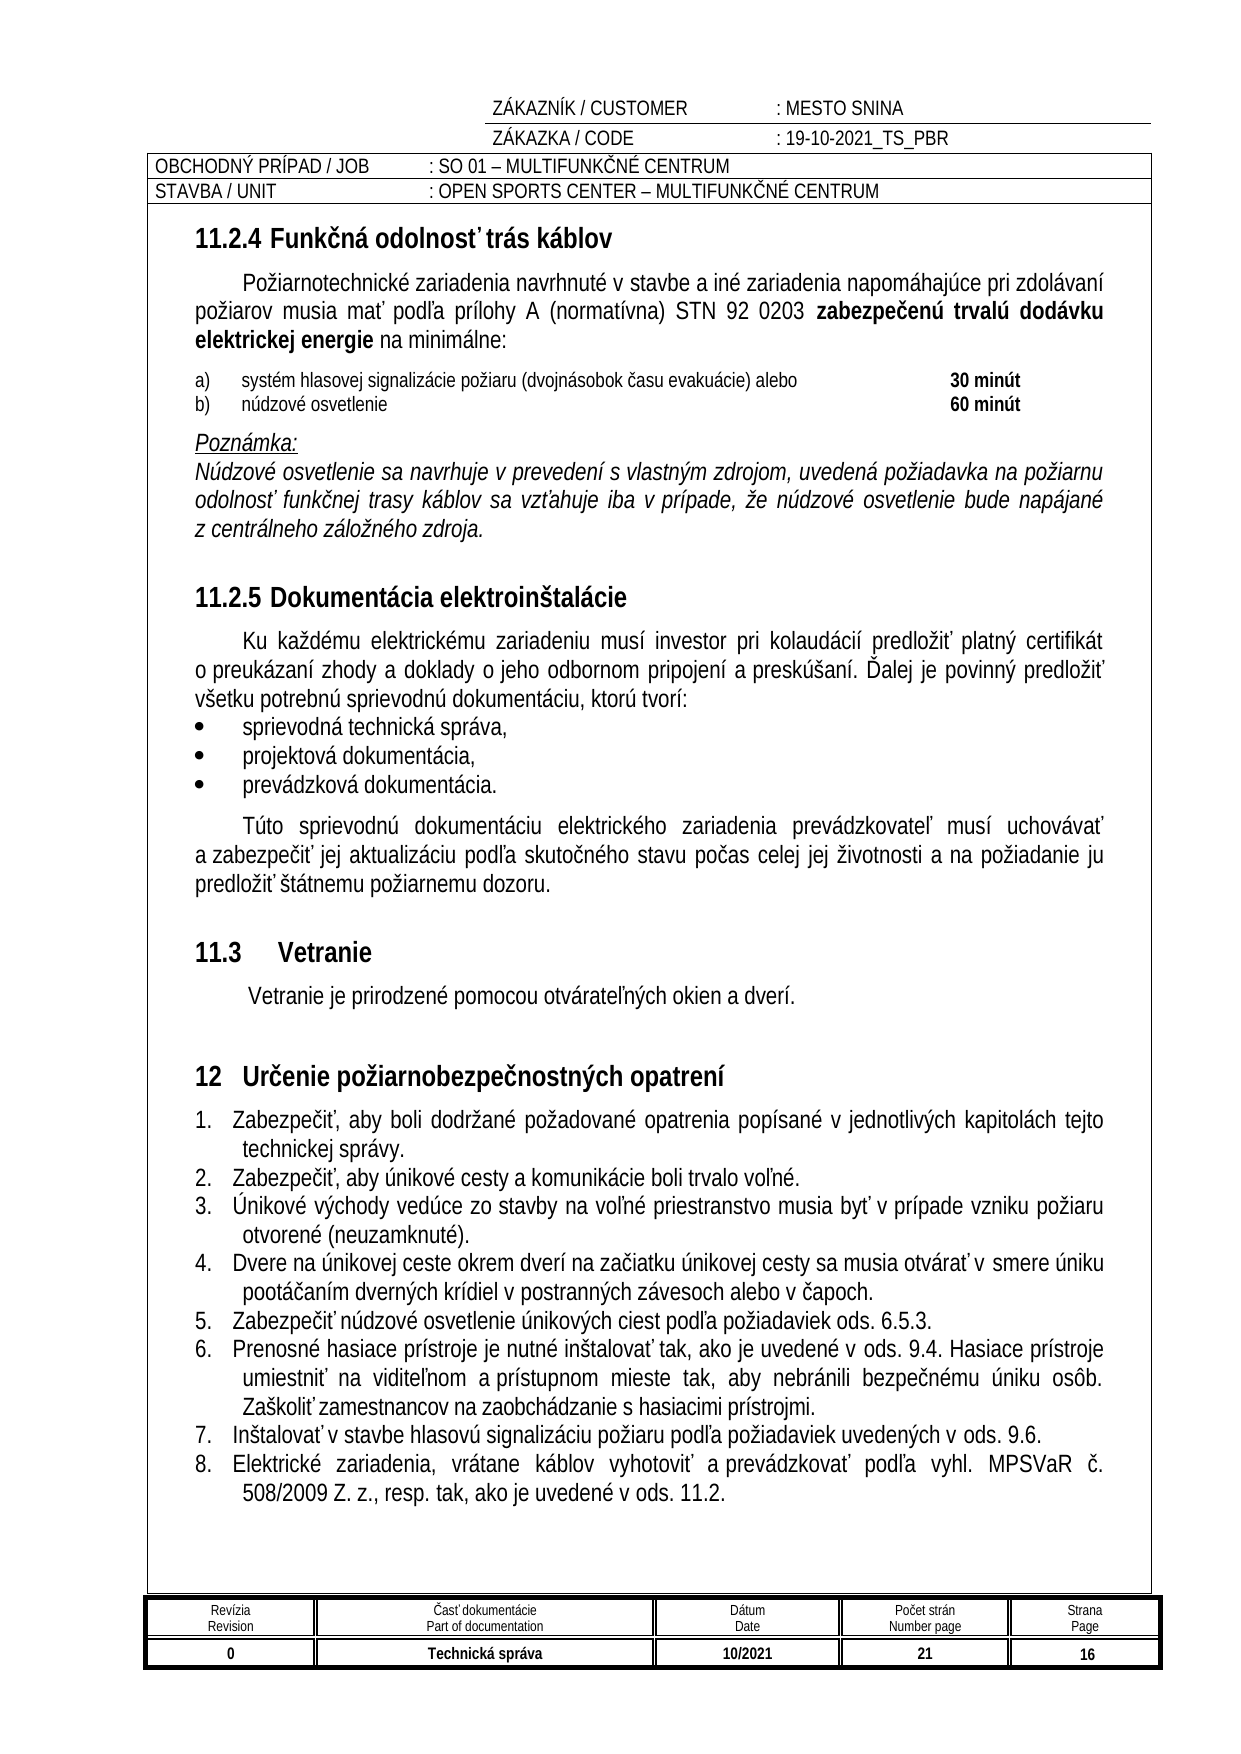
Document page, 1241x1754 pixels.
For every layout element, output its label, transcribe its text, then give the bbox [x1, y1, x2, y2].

list Elektrické zariadenia, vrátane káblov vyhotoviť a prevádzkovať podľa vyhl. MPSVaR č. 508/2009 Z. z., resp. tak, ako je uvedené v ods. 11.2. [195, 1449, 1104, 1506]
text Poznámka: [195, 428, 1104, 457]
text Vetranie je prirodzené pomocou otvárateľných okien a dverí. [195, 981, 1104, 1009]
table_header 30 minút [939, 368, 1057, 392]
list Vetranie [195, 935, 1104, 968]
table_cell b) [184, 392, 230, 416]
text Ku každému elektrickému zariadeniu musí investor pri kolaudácií predložiť platný certifikát o preukázaní zhody a doklady o jeho odbornom pripojení a preskúšaní. Ďalej je povinný predložiť všetku potrebnú sprievodnú dokumentáciu, ktorú tvorí: [195, 626, 1104, 712]
list Zabezpečiť, aby boli dodržané požadované opatrenia popísané v jednotlivých kapitolách tejto technickej správy. [195, 1105, 1104, 1162]
table_cell 60 minút [939, 392, 1057, 416]
text Núdzové osvetlenie sa navrhuje v prevedení s vlastným zdrojom, uvedená požiadavka na požiarnu odolnosť funkčnej trasy káblov sa vzťahuje iba v prípade, že núdzové osvetlenie bude napájané z centrálneho záložného zdroja. [195, 457, 1104, 543]
list Prenosné hasiace prístroje je nutné inštalovať tak, ako je uvedené v ods. 9.4. Hasiace prístroje umiestniť na viditeľnom a prístupnom mieste tak, aby nebránili bezpečnému úniku osôb. Zaškoliť zamestnancov na zaobchádzanie s hasiacimi prístrojmi. [195, 1334, 1104, 1420]
list Funkčná odolnosť trás káblov [195, 222, 1104, 255]
text Túto sprievodnú dokumentáciu elektrického zariadenia prevádzkovateľ musí uchovávať a zabezpečiť jej aktualizáciu podľa skutočného stavu počas celej jej životnosti a na požiadanie ju predložiť štátnemu požiarnemu dozoru. [195, 811, 1104, 897]
text Určenie požiarnobezpečnostných opatrení [195, 1059, 1104, 1093]
table_header systém hlasovej signalizácie požiaru (dvojnásobok času evakuácie) alebo [230, 368, 939, 392]
list Zabezpečiť núdzové osvetlenie únikových ciest podľa požiadaviek ods. 6.5.3. [195, 1306, 1104, 1334]
list prevádzková dokumentácia. [195, 770, 1104, 799]
list sprievodná technická správa, [195, 712, 1104, 741]
list Dvere na únikovej ceste okrem dverí na začiatku únikovej cesty sa musia otvárať v smere úniku pootáčaním dverných krídiel v postranných závesoch alebo v čapoch. [195, 1248, 1104, 1306]
list Zabezpečiť, aby únikové cesty a komunikácie boli trvalo voľné. [195, 1162, 1104, 1191]
table_cell núdzové osvetlenie [230, 392, 939, 416]
list Dokumentácia elektroinštalácie [195, 580, 1104, 614]
text Požiarnotechnické zariadenia navrhnuté v stavbe a iné zariadenia napomáhajúce pri zdolávaní požiarov musia mať podľa prílohy A (normatívna) STN 92 0203 zabezpečenú trvalú dodávku elektrickej energie na minimálne: [195, 267, 1104, 353]
list projektová dokumentácia, [195, 741, 1104, 770]
list Únikové východy vedúce zo stavby na voľné priestranstvo musia byť v prípade vzniku požiaru otvorené (neuzamknuté). [195, 1191, 1104, 1248]
table_header a) [184, 368, 230, 392]
list Inštalovať v stavbe hlasovú signalizáciu požiaru podľa požiadaviek uvedených v ods. 9.6. [195, 1420, 1104, 1449]
